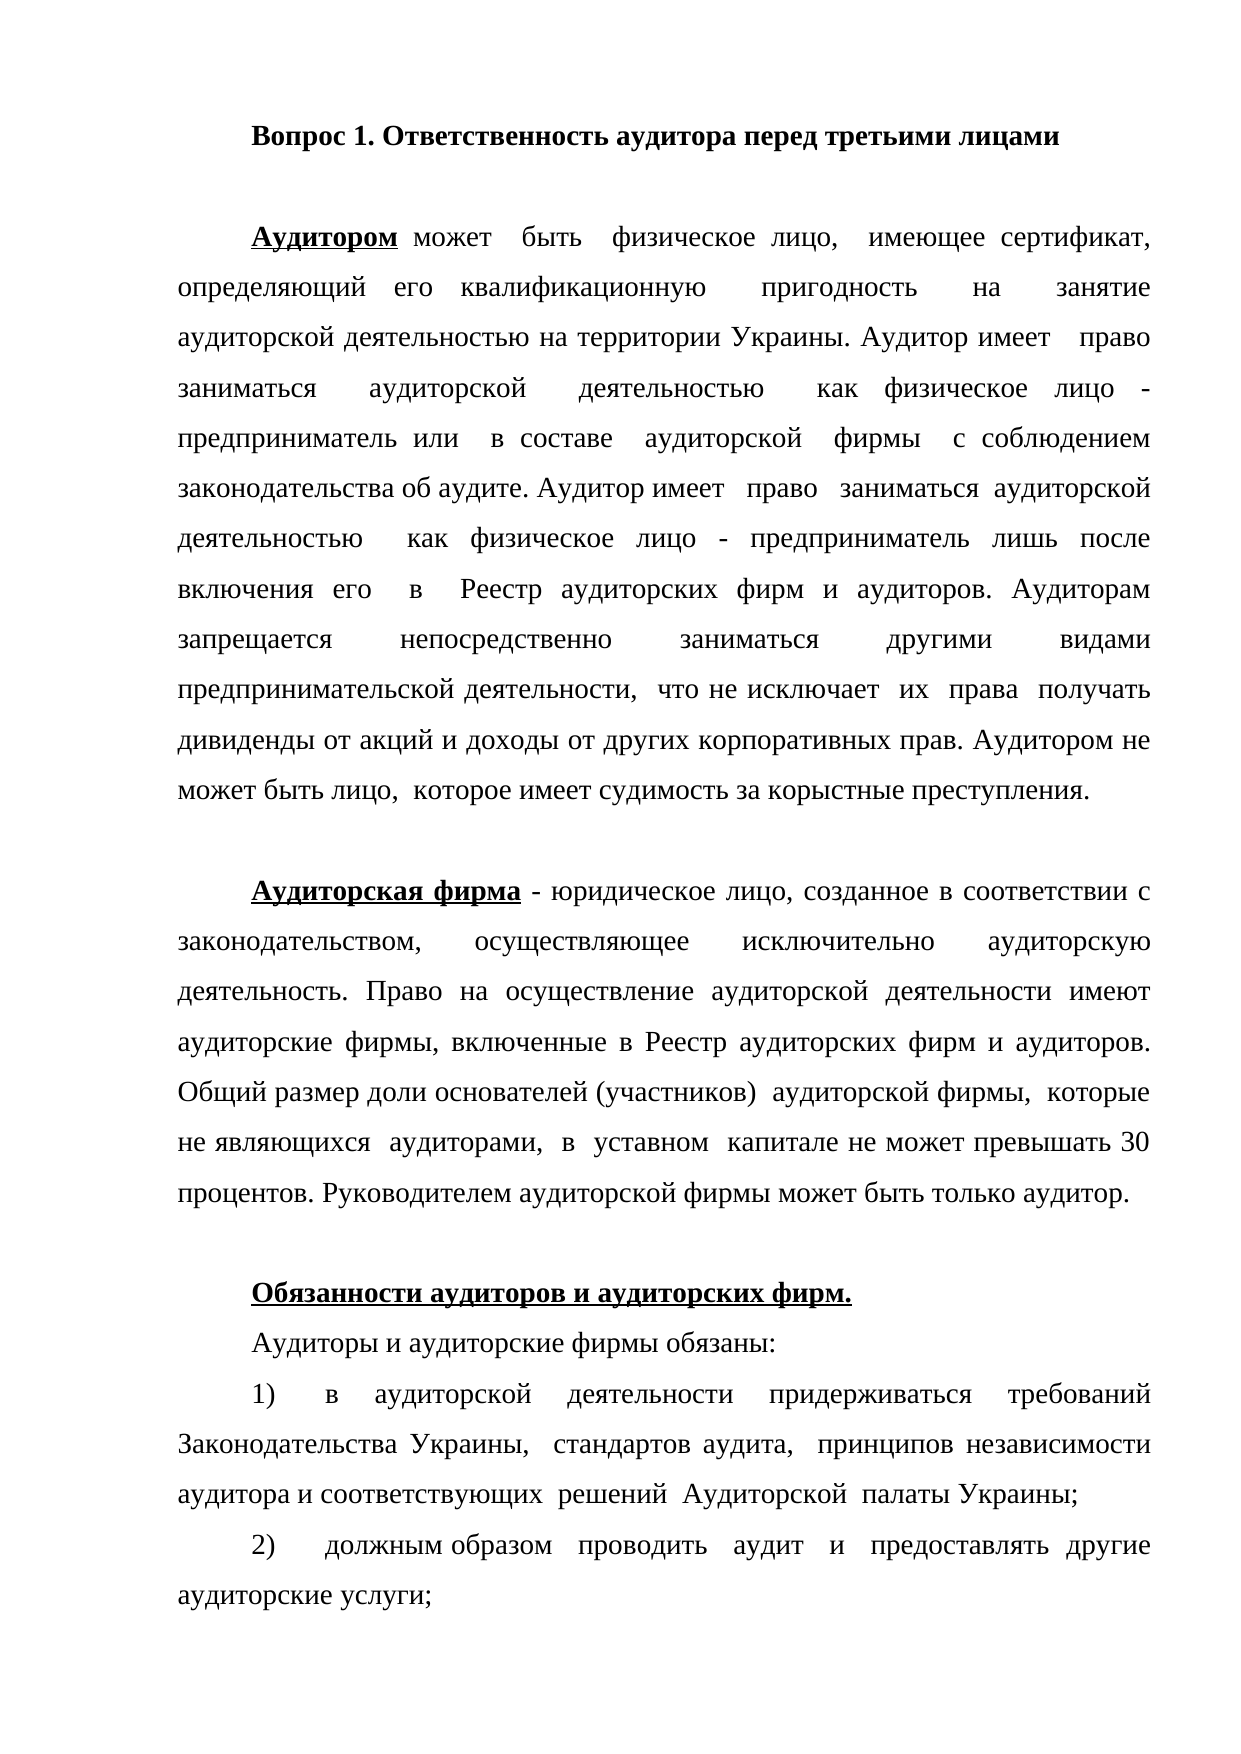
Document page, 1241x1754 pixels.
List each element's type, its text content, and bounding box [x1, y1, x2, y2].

text Обязанности аудиторов и аудиторских фирм. [177, 1275, 1152, 1309]
list должным образом проводить аудит и предоставлять другие аудиторские услуги; [177, 1527, 1152, 1611]
text Аудиторы и аудиторские фирмы обязаны: [177, 1326, 1152, 1359]
text Вопрос 1. Ответственность аудитора перед третьими лицами [177, 118, 1152, 152]
text Аудиторская фирма - юридическое лицо, созданное в соответствии с законодательством, осуществляющее исключительно аудиторскую деятельность. Право на осуществление аудиторской деятельности имеют аудиторские фирмы, включенные в Реестр аудиторских фирм и аудиторов. Общий размер доли основателей (участников) аудиторской фирмы, которые не являющихся аудиторами, в уставном капитале не может превышать 30 процентов. Руководителем аудиторской фирмы может быть только аудитор. [177, 873, 1152, 1208]
list в аудиторской деятельности придерживаться требований Законодательства Украины, стандартов аудита, принципов независимости аудитора и соответствующих решений Аудиторской палаты Украины; [177, 1376, 1152, 1510]
text Аудитором может быть физическое лицо, имеющее сертификат, определяющий его квалификационную пригодность на занятие аудиторской деятельностью на территории Украины. Аудитор имеет право заниматься аудиторской деятельностью как физическое лицо - предприниматель или в составе аудиторской фирмы с соблюдением законодательства об аудите. Аудитор имеет право заниматься аудиторской деятельностью как физическое лицо - предприниматель лишь после включения его в Реестр аудиторских фирм и аудиторов. Аудиторам запрещается непосредственно заниматься другими видами предпринимательской деятельности, что не исключает их права получать дивиденды от акций и доходы от других корпоративных прав. Аудитором не может быть лицо, которое имеет судимость за корыстные преступления. [177, 219, 1152, 806]
